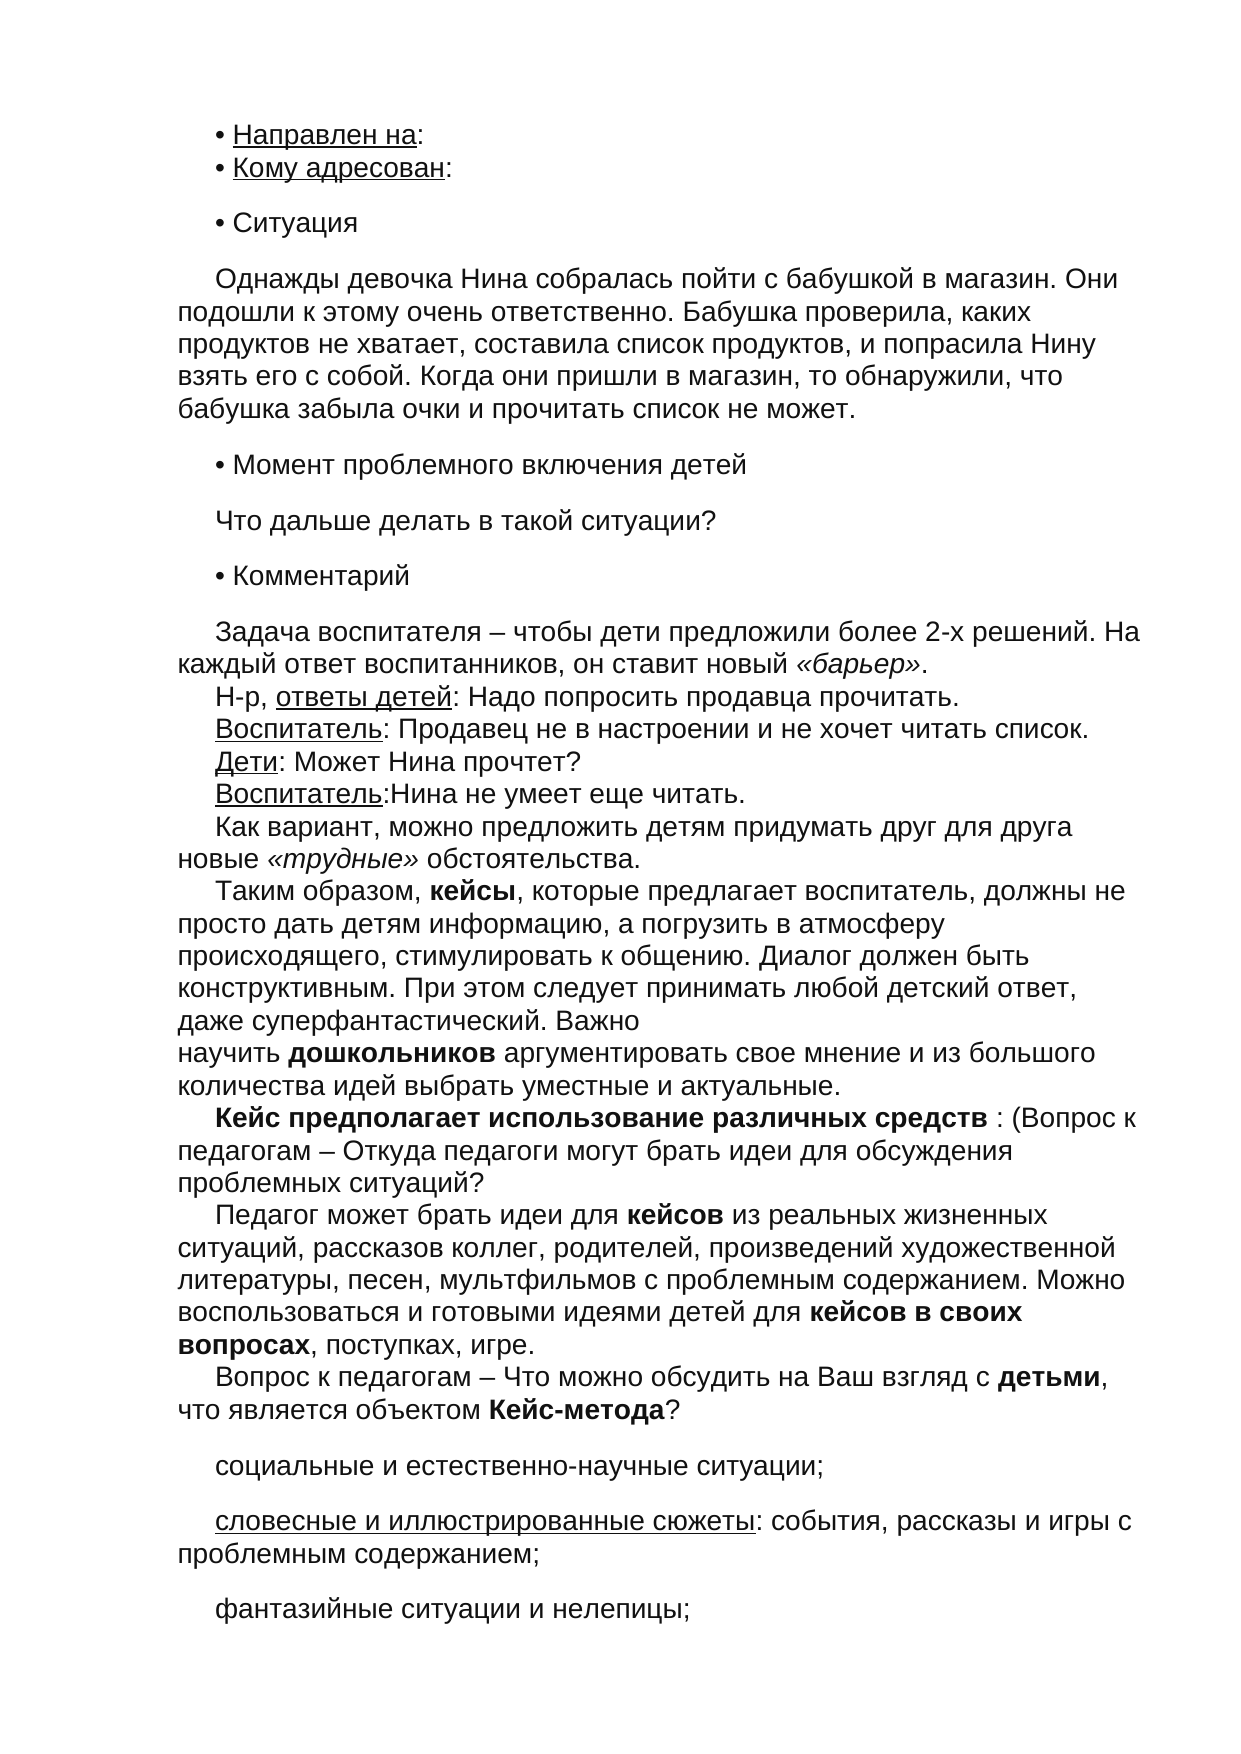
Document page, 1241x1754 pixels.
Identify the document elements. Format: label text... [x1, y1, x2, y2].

text Что дальше делать в такой ситуации? [177, 503, 1152, 536]
text Вопрос к педагогам – Что можно обсудить на Ваш взгляд с детьми, что является объектом Кейс-метода? [177, 1360, 1152, 1425]
text Воспитатель:Нина не умеет еще читать. [177, 777, 1152, 809]
text фантазийные ситуации и нелепицы; [177, 1592, 1152, 1625]
text Задача воспитателя – чтобы дети предложили более 2-х решений. На каждый ответ воспитанников, он ставит новый «барьер». [177, 615, 1152, 680]
text • Ситуация [177, 206, 1152, 239]
text Н-р, ответы детей: Надо попросить продавца прочитать. [177, 680, 1152, 712]
text социальные и естественно-научные ситуации; [177, 1448, 1152, 1481]
text • Направлен на: [177, 118, 1152, 151]
text • Момент проблемного включения детей [177, 448, 1152, 480]
text Педагог может брать идеи для кейсов из реальных жизненных ситуаций, рассказов коллег, родителей, произведений художественной литературы, песен, мультфильмов с проблемным содержанием. Можно воспользоваться и готовыми идеями детей для кейсов в своих вопросах, поступках, игре. [177, 1198, 1152, 1360]
text Кейс предполагает использование различных средств : (Вопрос к педагогам – Откуда педагоги могут брать идеи для обсуждения проблемных ситуаций? [177, 1101, 1152, 1198]
text Однажды девочка Нина собралась пойти с бабушкой в магазин. Они подошли к этому очень ответственно. Бабушка проверила, каких продуктов не хватает, составила список продуктов, и попрасила Нину взять его с собой. Когда они пришли в магазин, то обнаружили, что бабушка забыла очки и прочитать список не может. [177, 262, 1152, 424]
text словесные и иллюстрированные сюжеты: события, рассказы и игры с проблемным содержанием; [177, 1504, 1152, 1569]
text • Комментарий [177, 559, 1152, 592]
text Таким образом, кейсы, которые предлагает воспитатель, должны не просто дать детям информацию, а погрузить в атмосферу происходящего, стимулировать к общению. Диалог должен быть конструктивным. При этом следует принимать любой детский ответ, даже суперфантастический. Важно научить дошкольников аргументировать свое мнение и из большого количества идей выбрать уместные и актуальные. [177, 874, 1152, 1101]
text Как вариант, можно предложить детям придумать друг для друга новые «трудные» обстоятельства. [177, 809, 1152, 874]
text Дети: Может Нина прочтет? [177, 745, 1152, 777]
text • Кому адресован: [177, 151, 1152, 183]
text Воспитатель: Продавец не в настроении и не хочет читать список. [177, 712, 1152, 745]
